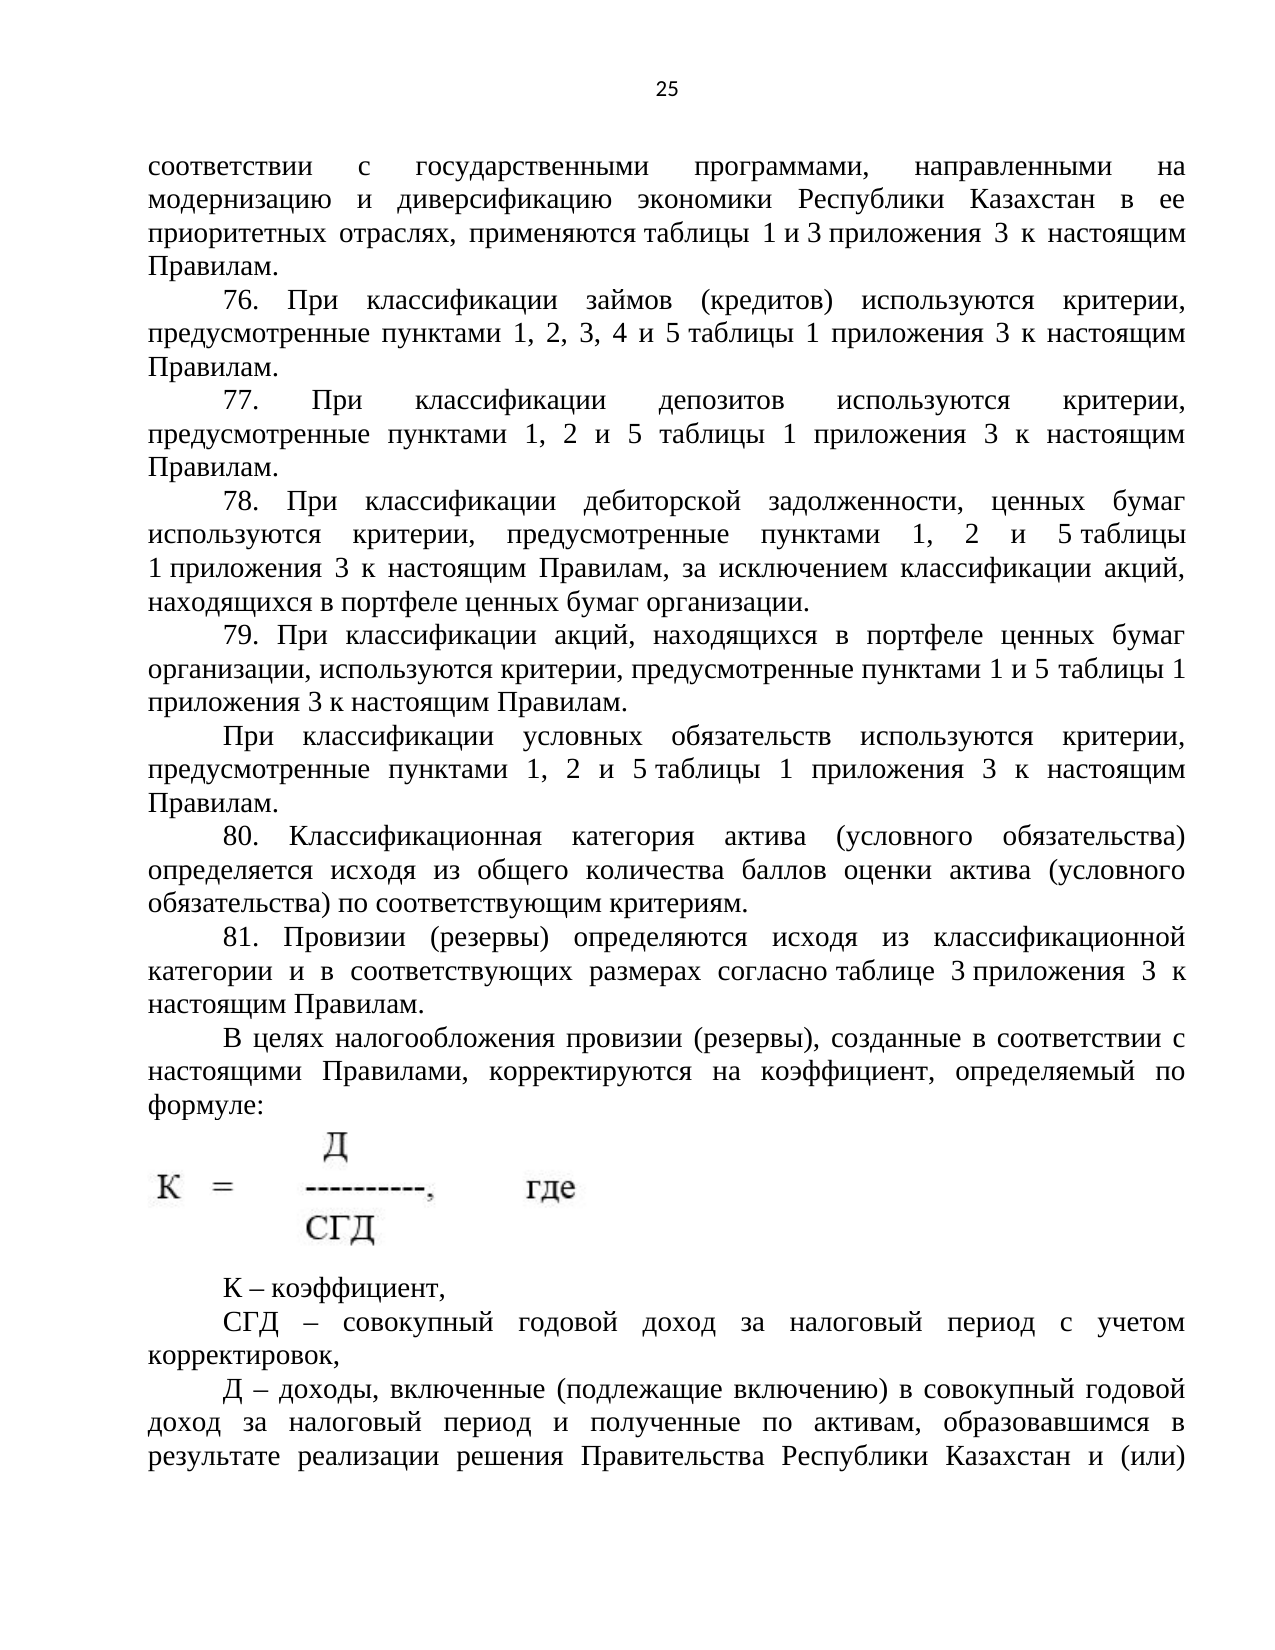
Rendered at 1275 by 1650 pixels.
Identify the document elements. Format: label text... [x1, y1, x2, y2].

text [148, 148, 1186, 282]
picture [147, 1120, 597, 1271]
text К – коэффициент, [148, 1270, 1186, 1304]
text 81. Провизии (резервы) определяются исходя из классификационной категории и в соответствующих размерах согласно таблице 3 приложения 3 к настоящим Правилам. [148, 919, 1186, 1020]
text При классификации условных обязательств используются критерии, предусмотренные пунктами 1, 2 и 5 таблицы 1 приложения 3 к настоящим Правилам. [148, 718, 1186, 818]
text 78. При классификации дебиторской задолженности, ценных бумаг используются критерии, предусмотренные пунктами 1, 2 и 5 таблицы 1 приложения 3 к настоящим Правилам, за исключением классификации акций, находящихся в портфеле ценных бумаг организации. [148, 483, 1186, 617]
text В целях налогообложения провизии (резервы), созданные в соответствии с настоящими Правилами, корректируются на коэффициент, определяемый по формуле: [148, 1020, 1186, 1120]
text 77. При классификации депозитов используются критерии, предусмотренные пунктами 1, 2 и 5 таблицы 1 приложения 3 к настоящим Правилам. [148, 382, 1186, 483]
text 76. При классификации займов (кредитов) используются критерии, предусмотренные пунктами 1, 2, 3, 4 и 5 таблицы 1 приложения 3 к настоящим Правилам. [148, 282, 1186, 382]
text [148, 1371, 1186, 1472]
text 80. Классификационная категория актива (условного обязательства) определяется исходя из общего количества баллов оценки актива (условного обязательства) по соответствующим критериям. [148, 818, 1186, 919]
text 79. При классификации акций, находящихся в портфеле ценных бумаг организации, используются критерии, предусмотренные пунктами 1 и 5 таблицы 1 приложения 3 к настоящим Правилам. [148, 617, 1186, 718]
text СГД – совокупный годовой доход за налоговый период с учетом корректировок, [148, 1304, 1186, 1371]
